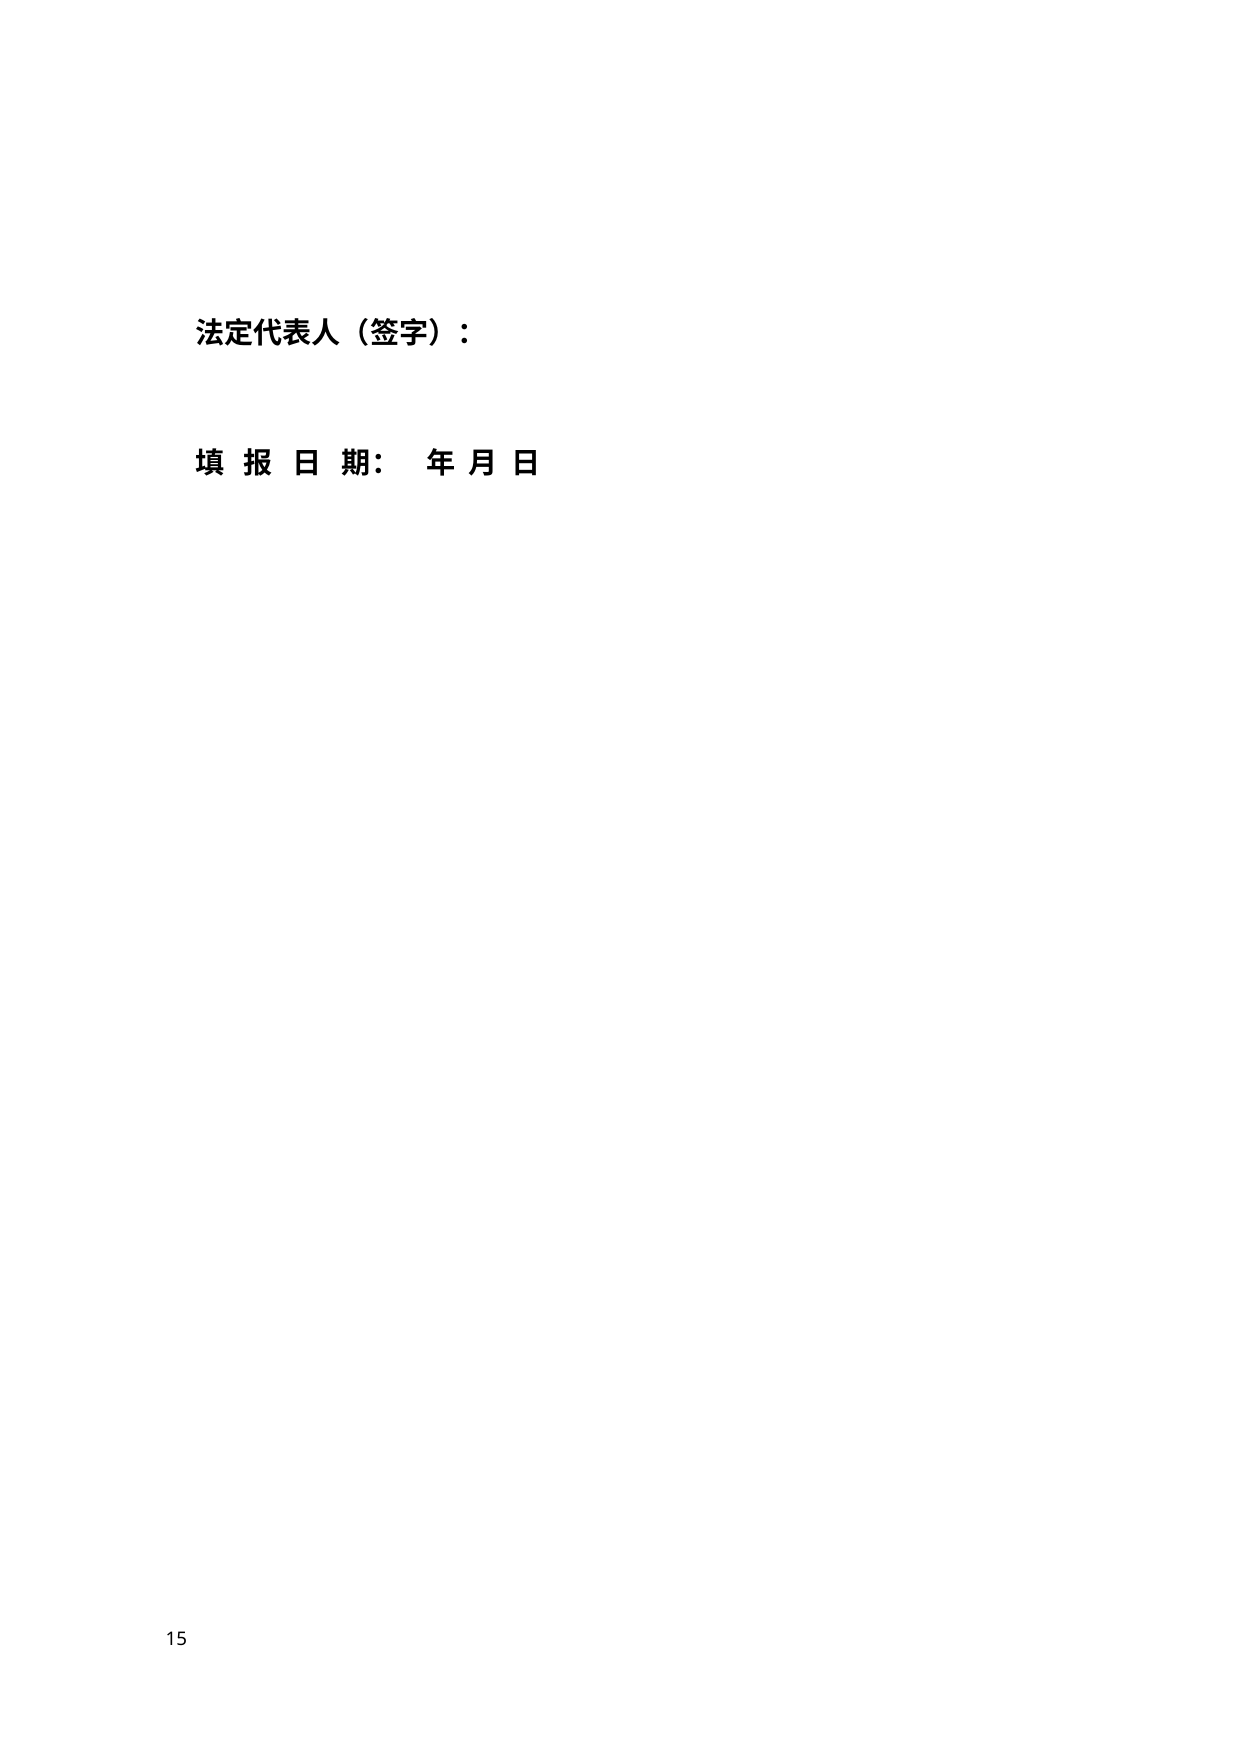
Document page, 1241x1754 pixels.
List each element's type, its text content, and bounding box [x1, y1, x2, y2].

text 法定代表人（签字）： [165, 298, 1087, 363]
text 填 报 日 期： 年 月 日 [165, 428, 1087, 493]
